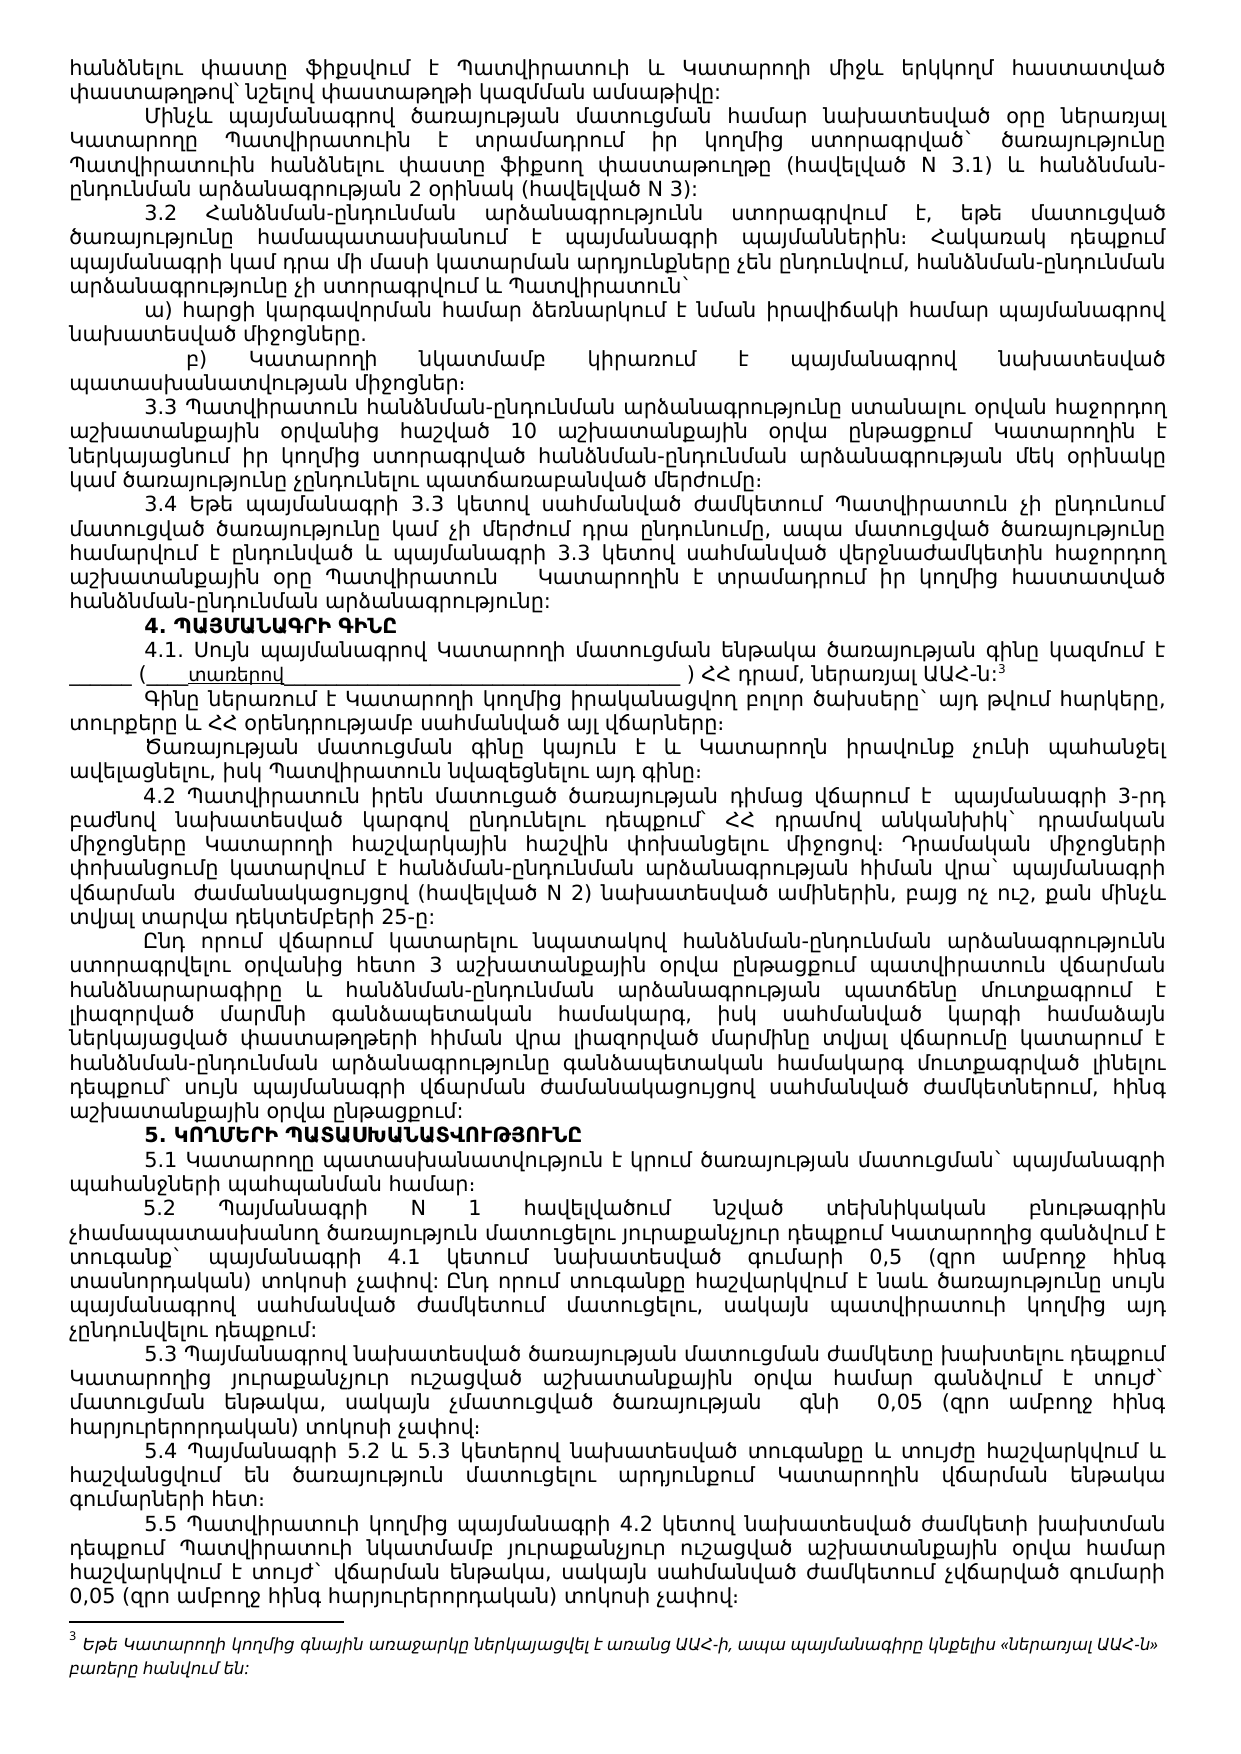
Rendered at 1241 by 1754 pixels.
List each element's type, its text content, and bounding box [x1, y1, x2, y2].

text 3.3 Պատվիրատուն հանձնման-ընդունման արձանագրությունը ստանալու օրվան հաջորդող աշխատանքային օրվանից հաշված 10 աշխատանքային օրվա ընթացքում Կատարողին է ներկայացնում իր կողմից ստորագրված հանձնման-ընդունման արձանագրության մեկ օրինակը կամ ծառայությունը չընդունելու պատճառաբանված մերժումը։ [69, 395, 1167, 492]
text 5.2 Պայմանագրի N 1 հավելվածում նշված տեխնիկական բնութագրին չհամապատասխանող ծառայություն մատուցելու յուրաքանչյուր դեպքում Կատարողից գանձվում է տուգանք` պայմանագրի 4.1 կետում նախատեսված գումարի 0,5 (զրո ամբողջ հինգ տասնորդական) տոկոսի չափով: Ընդ որում տուգանքը հաշվարկվում է նաև ծառայությունը սույն պայմանագրով սահմանված ժամկետում մատուցելու, սակայն պատվիրատուի կողմից այդ չընդունվելու դեպքում: [69, 1196, 1167, 1342]
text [69, 56, 1167, 104]
text 5.1 Կատարողը պատասխանատվություն է կրում ծառայության մատուցման` պայմանագրի պահանջների պահպանման համար։ [69, 1148, 1167, 1196]
text 5.4 Պայմանագրի 5.2 և 5.3 կետերով նախատեսված տուգանքը և տույժը հաշվարկվում և հաշվանցվում են ծառայություն մատուցելու արդյունքում Կատարողին վճարման ենթակա գումարների հետ։ [69, 1439, 1167, 1512]
text 4.1. Սույն պայմանագրով Կատարողի մատուցման ենթակա ծառայության գինը կազմում է ______ (____տառերով______________________________________ ) ՀՀ դրամ, ներառյալ ԱԱՀ-ն: [69, 638, 1167, 687]
text 3.2 Հանձնման-ընդունման արձանագրությունն ստորագրվում է, եթե մատուցված ծառայությունը համապատասխանում է պայմանագրի պայմաններին։ Հակառակ դեպքում պայմանագրի կամ դրա մի մասի կատարման արդյունքները չեն ընդունվում, հանձնման-ընդունման արձանագրությունը չի ստորագրվում և Պատվիրատուն` [69, 201, 1167, 298]
text Մինչև պայմանագրով ծառայության մատուցման համար նախատեսված օրը ներառյալ Կատարողը Պատվիրատուին է տրամադրում իր կողմից ստորագրված` ծառայությունը Պատվիրատուին հանձնելու փաստը ֆիքսող փաստաթուղթը (հավելված N 3.1) և հանձնման-ընդունման արձանագրության 2 օրինակ (հավելված N 3): [69, 104, 1167, 201]
text Գինը ներառում է Կատարողի կողմից իրականացվող բոլոր ծախսերը` այդ թվում հարկերը, տուրքերը և ՀՀ օրենդրությամբ սահմանված այլ վճարները։ [69, 687, 1167, 735]
text բ) Կատարողի նկատմամբ կիրառում է պայմանագրով նախատեսված պատասխանատվության միջոցներ։ [69, 347, 1167, 395]
text Ընդ որում վճարում կատարելու նպատակով հանձնման-ընդունման արձանագրությունն ստորագրվելու օրվանից հետո 3 աշխատանքային օրվա ընթացքում պատվիրատուն վճարման հանձնարարագիրը և հանձնման-ընդունման արձանագրության պատճենը մուտքագրում է լիազորված մարմնի գանձապետական համակարգ, իսկ սահմանված կարգի համաձայն ներկայացված փաստաթղթերի հիման վրա լիազորված մարմինը տվյալ վճարումը կատարում է հանձնման-ընդունման արձանագրությունը գանձապետական համակարգ մուտքագրված լինելու դեպքում՝ սույն պայմանագրի վճարման ժամանակացույցով սահմանված ժամկետներում, հինգ աշխատանքային օրվա ընթացքում: [69, 929, 1167, 1123]
text 5.3 Պայմանագրով նախատեսված ծառայության մատուցման ժամկետը խախտելու դեպքում Կատարողից յուրաքանչյուր ուշացված աշխատանքային օրվա համար գանձվում է տույժ` մատուցման ենթակա, սակայն չմատուցված ծառայության գնի 0,05 (զրո ամբողջ հինգ հարյուրերորդական) տոկոսի չափով։ [69, 1342, 1167, 1439]
text 5. ԿՈՂՄԵՐԻ ՊԱՏԱՍԽԱՆԱՏՎՈՒԹՅՈՒՆԸ [69, 1123, 1167, 1148]
text 4.2 Պատվիրատուն իրեն մատուցած ծառայության դիմաց վճարում է պայմանագրի 3-րդ բաժնով նախատեսված կարգով ընդունելու դեպքում՝ ՀՀ դրամով անկանխիկ` դրամական միջոցները Կատարողի հաշվարկային հաշվին փոխանցելու միջոցով։ Դրամական միջոցների փոխանցումը կատարվում է հանձման-ընդունման արձանագրության հիման վրա` պայմանագրի վճարման ժամանակացույցով (հավելված N 2) նախատեսված ամիներին, բայց ոչ ուշ, քան մինչև տվյալ տարվա դեկտեմբերի 25-ը: [69, 784, 1167, 929]
text 4. ՊԱՅՄԱՆԱԳՐԻ ԳԻՆԸ [69, 614, 1167, 638]
text 3.4 Եթե պայմանագրի 3.3 կետով սահմանված ժամկետում Պատվիրատուն չի ընդունում մատուցված ծառայությունը կամ չի մերժում դրա ընդունումը, ապա մատուցված ծառայությունը համարվում է ընդունված և պայմանագրի 3.3 կետով սահմանված վերջնաժամկետին հաջորդող աշխատանքային օրը Պատվիրատուն Կատարողին է տրամադրում իր կողմից հաստատված հանձնման-ընդունման արձանագրությունը: [69, 492, 1167, 614]
text ա) հարցի կարգավորման համար ձեռնարկում է նման իրավիճակի համար պայմանագրով նախատեսված միջոցները. [69, 298, 1167, 347]
text Ծառայության մատուցման գինը կայուն է և Կատարողն իրավունք չունի պահանջել ավելացնելու, իսկ Պատվիրատուն նվազեցնելու այդ գինը։ [69, 735, 1167, 784]
text 5.5 Պատվիրատուի կողմից պայմանագրի 4.2 կետով նախատեսված ժամկետի խախտման դեպքում Պատվիրատուի նկատմամբ յուրաքանչյուր ուշացված աշխատանքային օրվա համար հաշվարկվում է տույժ` վճարման ենթակա, սակայն սահմանված ժամկետում չվճարված գումարի 0,05 (զրո ամբողջ հինգ հարյուրերորդական) տոկոսի չափով։ [69, 1512, 1167, 1609]
